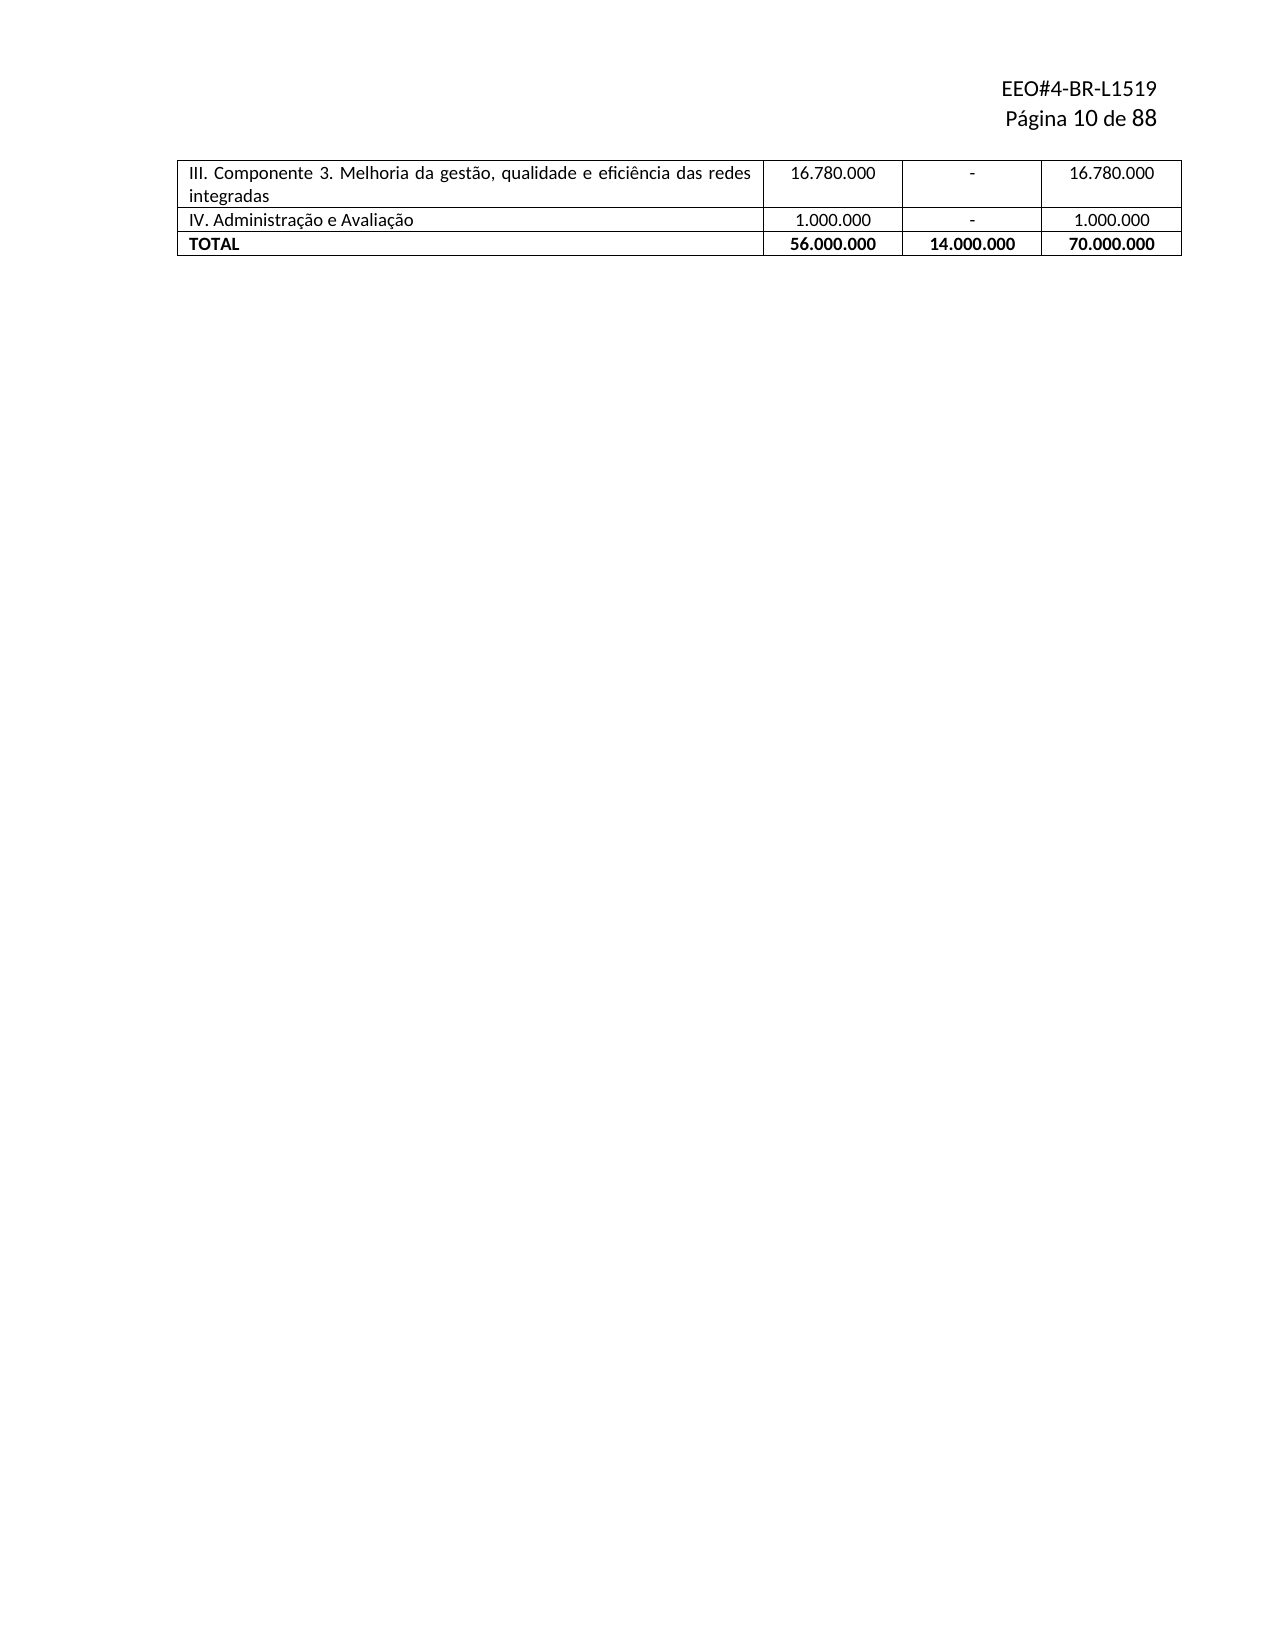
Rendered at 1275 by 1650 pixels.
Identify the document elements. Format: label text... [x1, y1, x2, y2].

table_cell - [903, 208, 1041, 231]
table_cell 14.000.000 [903, 232, 1041, 255]
table_cell 1.000.000 [764, 208, 902, 231]
table_cell III. Componente 3. Melhoria da gestão, qualidade e eficiência das redes integradas [178, 161, 763, 207]
table_cell - [903, 161, 1041, 207]
table_cell 1.000.000 [1042, 208, 1181, 231]
table_cell 56.000.000 [764, 232, 902, 255]
table_cell 70.000.000 [1042, 232, 1181, 255]
table_cell TOTAL [178, 232, 763, 255]
table_cell 16.780.000 [1042, 161, 1181, 207]
table_cell 16.780.000 [764, 161, 902, 207]
table_cell IV. Administração e Avaliação [178, 208, 763, 231]
